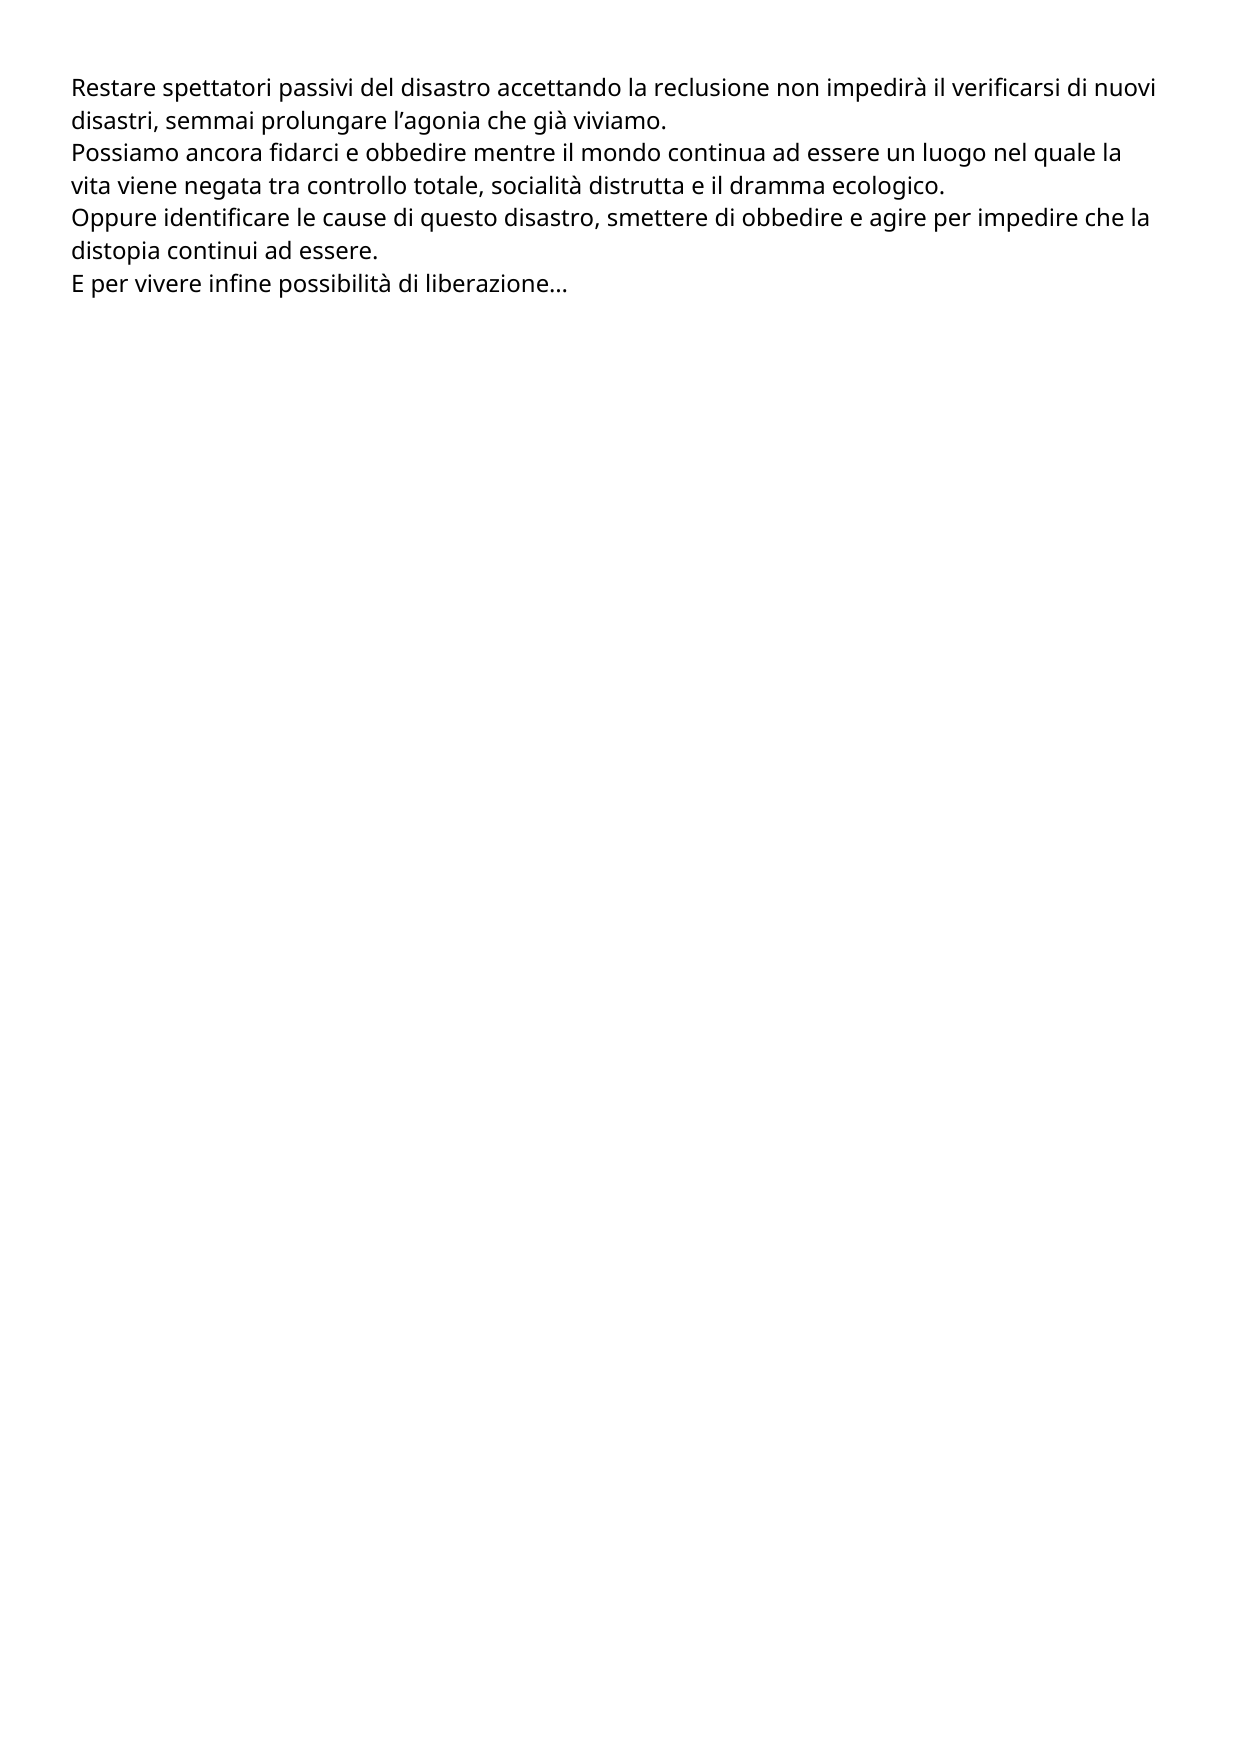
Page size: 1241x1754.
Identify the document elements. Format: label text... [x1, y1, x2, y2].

text Restare spettatori passivi del disastro accettando la reclusione non impedirà il verificarsi di nuovi disastri, semmai prolungare l’agonia che già viviamo. Possiamo ancora fidarci e obbedire mentre il mondo continua ad essere un luogo nel quale la vita viene negata tra controllo totale, socialità distrutta e il dramma ecologico. Oppure identificare le cause di questo disastro, smettere di obbedire e agire per impedire che la distopia continui ad essere. E per vivere infine possibilità di liberazione… [71, 71, 1169, 299]
